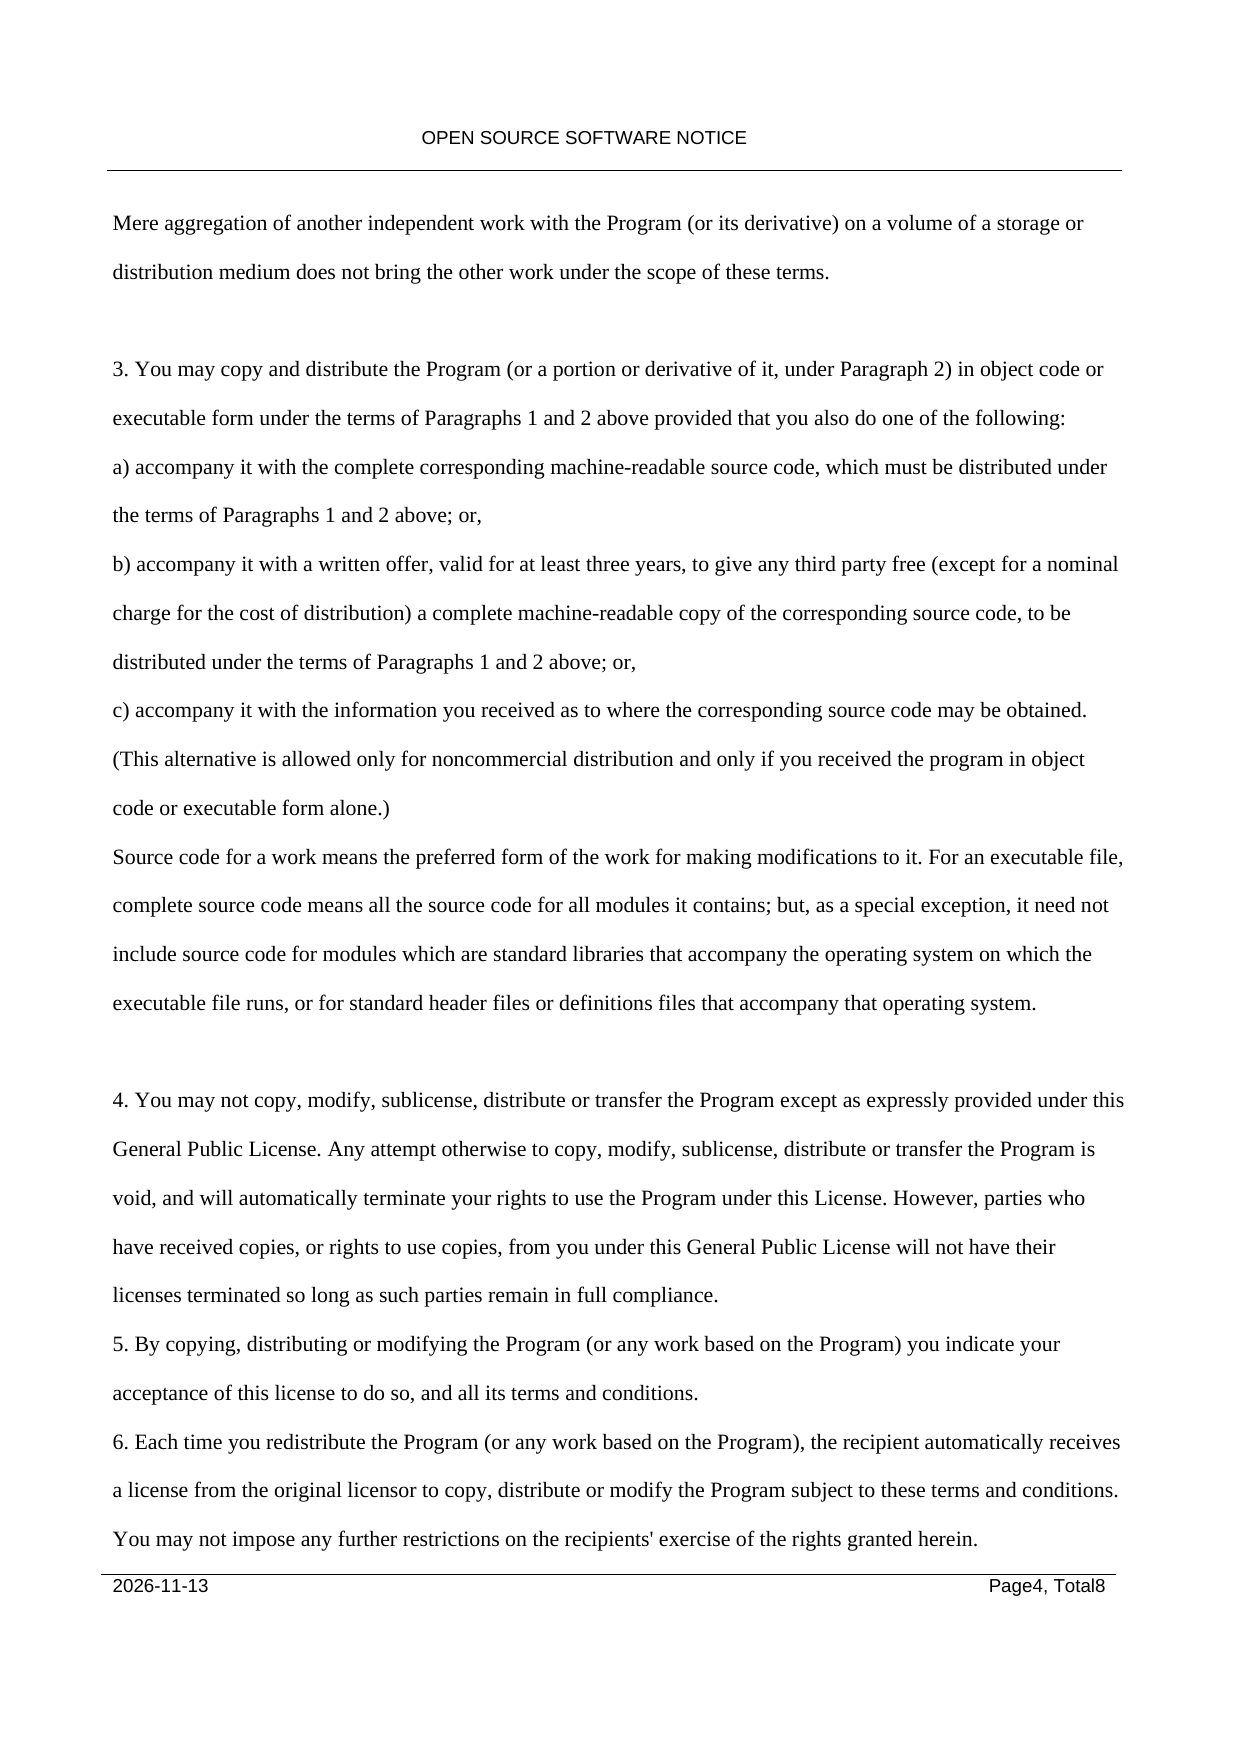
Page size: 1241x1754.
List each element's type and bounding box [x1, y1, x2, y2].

text [112, 206, 1128, 1555]
